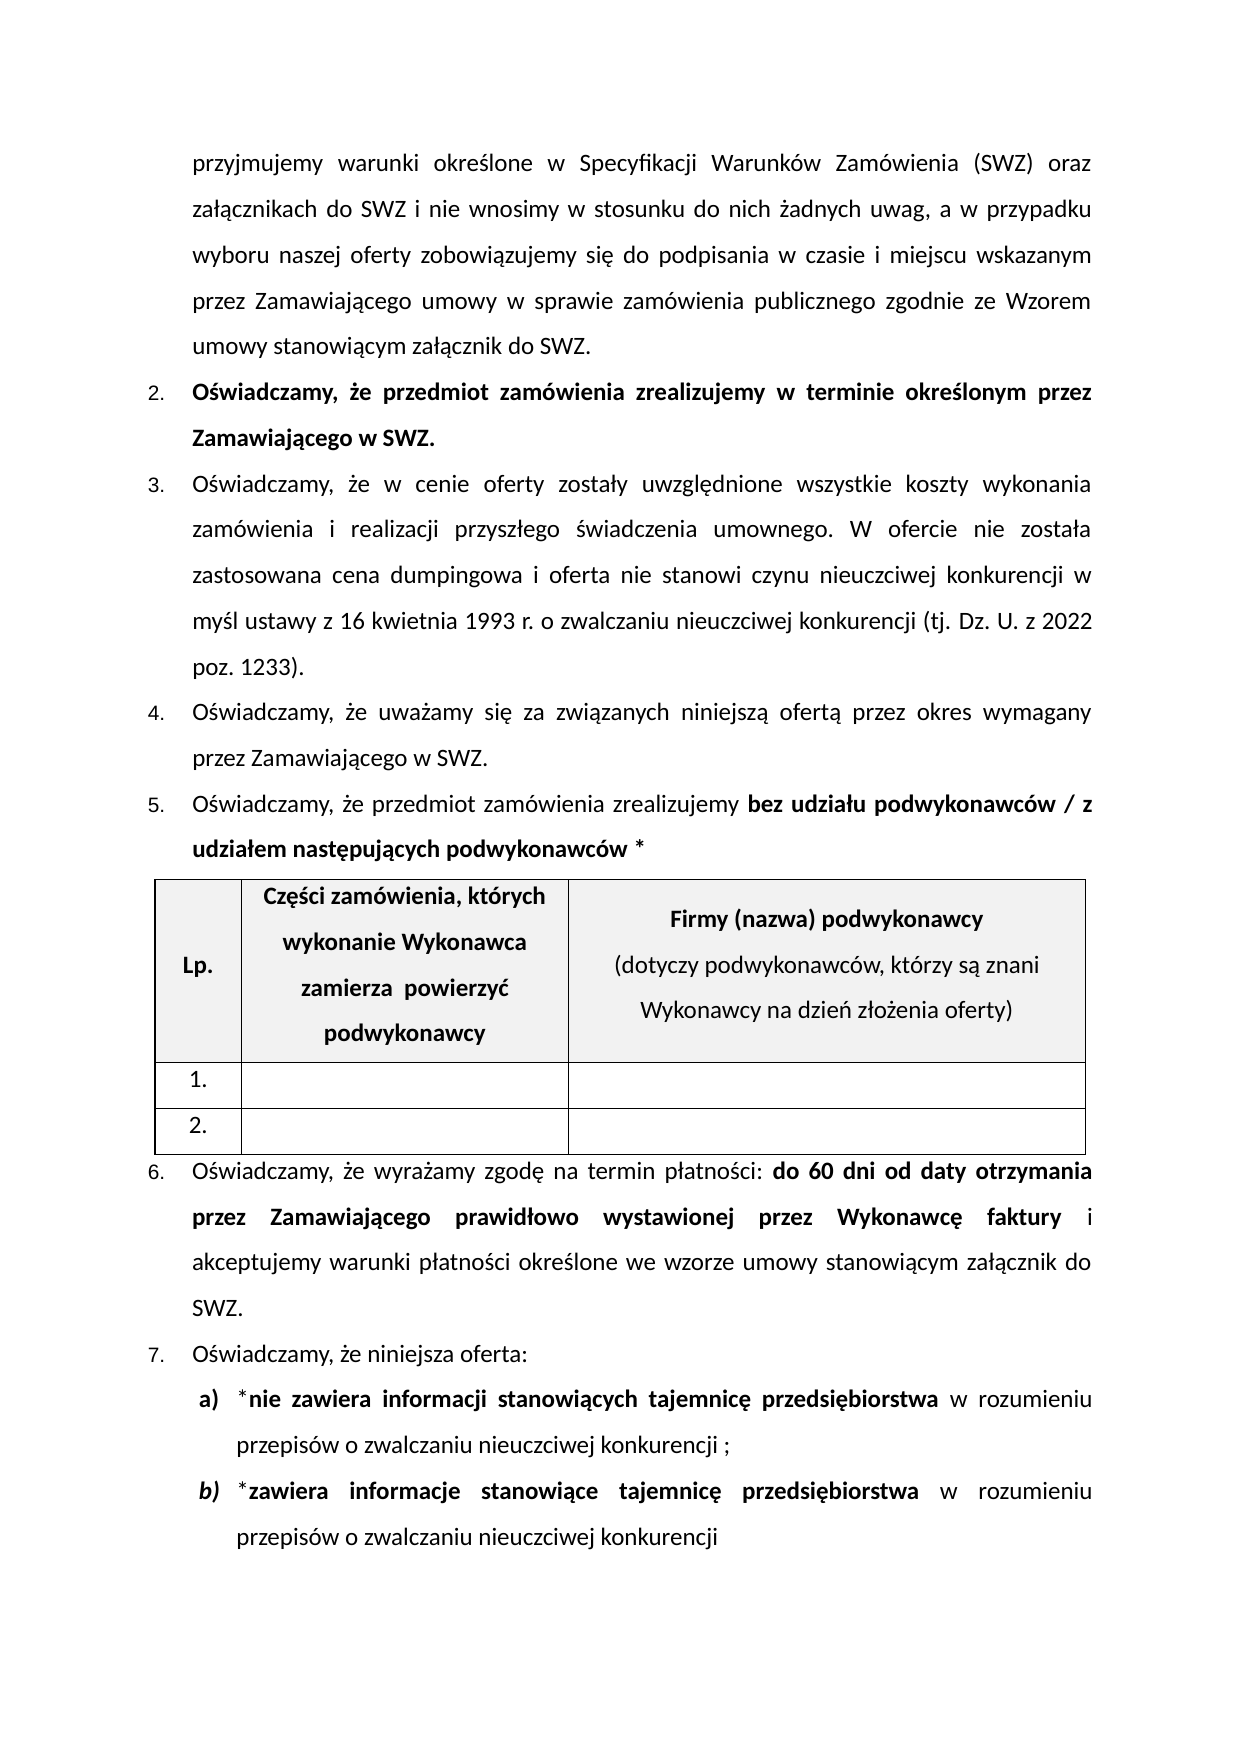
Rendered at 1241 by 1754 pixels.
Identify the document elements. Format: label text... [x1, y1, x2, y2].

table_cell 2. [156, 1109, 241, 1154]
table_header Części zamówienia, których wykonanie Wykonawca zamierza powierzyć podwykonawcy [242, 880, 568, 1062]
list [148, 148, 1093, 361]
table_cell [569, 1109, 1085, 1154]
list Oświadczamy, że w cenie oferty zostały uwzględnione wszystkie koszty wykonania zamówienia i realizacji przyszłego świadczenia umownego. W ofercie nie została zastosowana cena dumpingowa i oferta nie stanowi czynu nieuczciwej konkurencji w myśl ustawy z 16 kwietnia 1993 r. o zwalczaniu nieuczciwej konkurencji (tj. Dz. U. z 2022 poz. 1233). [148, 468, 1093, 681]
table_cell 1. [156, 1063, 241, 1108]
list Oświadczamy, że niniejsza oferta: [148, 1338, 1093, 1368]
table_cell [569, 1063, 1085, 1108]
table_header Lp. [156, 880, 241, 1062]
table_header Firmy (nazwa) podwykonawcy (dotyczy podwykonawców, którzy są znani Wykonawcy na dzień złożenia oferty) [569, 880, 1085, 1062]
table_cell [242, 1109, 568, 1154]
list *nie zawiera informacji stanowiących tajemnicę przedsiębiorstwa w rozumieniu przepisów o zwalczaniu nieuczciwej konkurencji ; [199, 1384, 1093, 1460]
list Oświadczamy, że uważamy się za związanych niniejszą ofertą przez okres wymagany przez Zamawiającego w SWZ. [148, 696, 1093, 773]
list Oświadczamy, że przedmiot zamówienia zrealizujemy w terminie określonym przez Zamawiającego w SWZ. [148, 376, 1093, 452]
list *zawiera informacje stanowiące tajemnicę przedsiębiorstwa w rozumieniu przepisów o zwalczaniu nieuczciwej konkurencji [199, 1475, 1093, 1551]
table_cell [242, 1063, 568, 1108]
list Oświadczamy, że wyrażamy zgodę na termin płatności: do 60 dni od daty otrzymania przez Zamawiającego prawidłowo wystawionej przez Wykonawcę faktury i akceptujemy warunki płatności określone we wzorze umowy stanowiącym załącznik do SWZ. [148, 1155, 1093, 1323]
list Oświadczamy, że przedmiot zamówienia zrealizujemy bez udziału podwykonawców / z udziałem następujących podwykonawców * [148, 788, 1093, 864]
